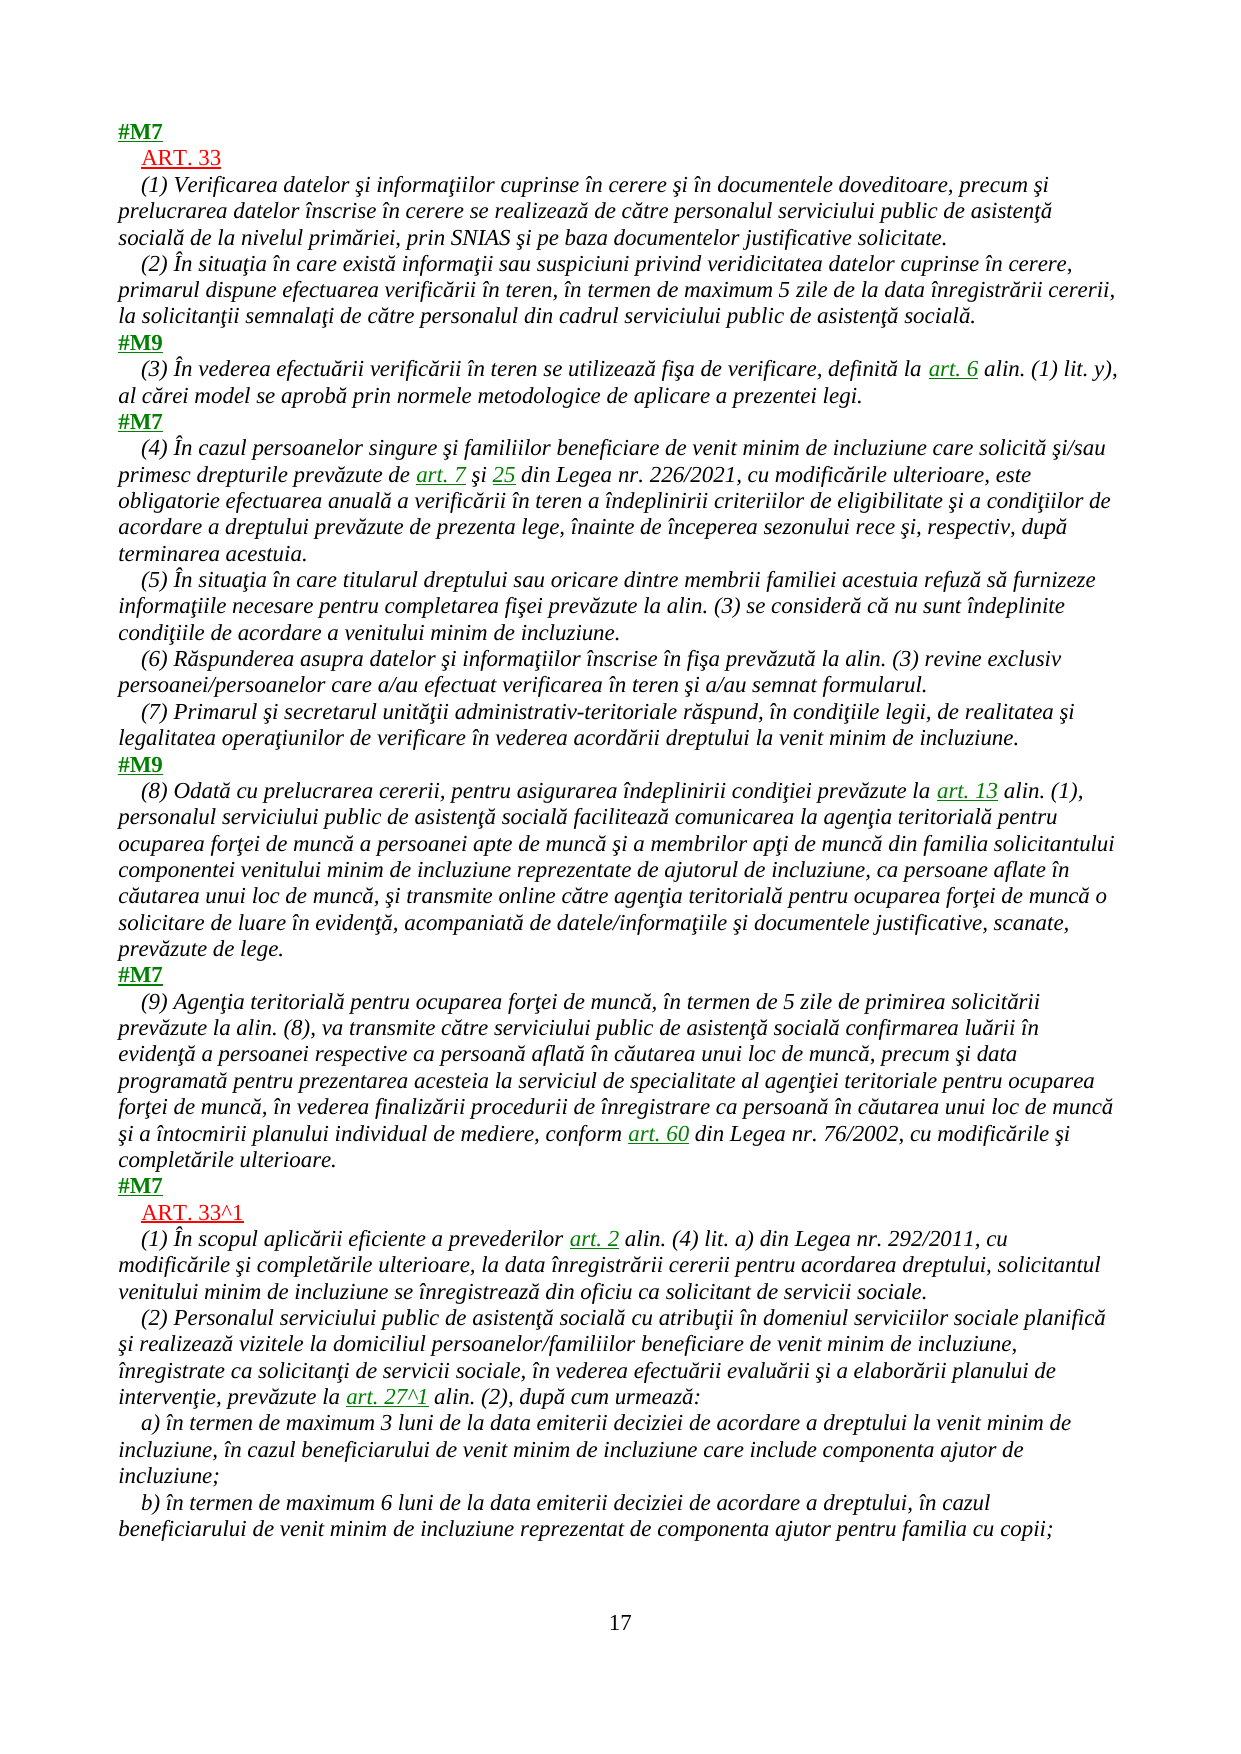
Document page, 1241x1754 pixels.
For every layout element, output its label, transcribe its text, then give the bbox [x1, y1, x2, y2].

text (2) Personalul serviciului public de asistenţă socială cu atribuţii în domeniul serviciilor sociale planifică şi realizează vizitele la domiciliul persoanelor/familiilor beneficiare de venit minim de incluziune, înregistrate ca solicitanţi de servicii sociale, în vederea efectuării evaluării şi a elaborării planului de intervenţie, prevăzute la art. 27^1 alin. (2), după cum urmează: [118, 1304, 1122, 1409]
text (2) În situaţia în care există informaţii sau suspiciuni privind veridicitatea datelor cuprinse în cerere, primarul dispune efectuarea verificării în teren, în termen de maximum 5 zile de la data înregistrării cererii, la solicitanţii semnalaţi de către personalul din cadrul serviciului public de asistenţă socială. [118, 250, 1122, 329]
text (1) În scopul aplicării eficiente a prevederilor art. 2 alin. (4) lit. a) din Legea nr. 292/2011, cu modificările şi completările ulterioare, la data înregistrării cererii pentru acordarea dreptului, solicitantul venitului minim de incluziune se înregistrează din oficiu ca solicitant de servicii sociale. [118, 1225, 1122, 1304]
text #M9 [118, 329, 1122, 355]
text #M7 [118, 118, 1122, 144]
text (8) Odată cu prelucrarea cererii, pentru asigurarea îndeplinirii condiţiei prevăzute la art. 13 alin. (1), personalul serviciului public de asistenţă socială facilitează comunicarea la agenţia teritorială pentru ocuparea forţei de muncă a persoanei apte de muncă şi a membrilor apţi de muncă din familia solicitantului componentei venitului minim de incluziune reprezentate de ajutorul de incluziune, ca persoane aflate în căutarea unui loc de muncă, şi transmite online către agenţia teritorială pentru ocuparea forţei de muncă o solicitare de luare în evidenţă, acompaniată de datele/informaţiile şi documentele justificative, scanate, prevăzute de lege. [118, 777, 1122, 961]
text (9) Agenţia teritorială pentru ocuparea forţei de muncă, în termen de 5 zile de primirea solicitării prevăzute la alin. (8), va transmite către serviciului public de asistenţă socială confirmarea luării în evidenţă a persoanei respective ca persoană aflată în căutarea unui loc de muncă, precum şi data programată pentru prezentarea acesteia la serviciul de specialitate al agenţiei teritoriale pentru ocuparea forţei de muncă, în vederea finalizării procedurii de înregistrare ca persoană în căutarea unui loc de muncă şi a întocmirii planului individual de mediere, conform art. 60 din Legea nr. 76/2002, cu modificările şi completările ulterioare. [118, 988, 1122, 1172]
text (6) Răspunderea asupra datelor şi informaţiilor înscrise în fişa prevăzută la alin. (3) revine exclusiv persoanei/persoanelor care a/au efectuat verificarea în teren şi a/au semnat formularul. [118, 645, 1122, 698]
text (5) În situaţia în care titularul dreptului sau oricare dintre membrii familiei acestuia refuză să furnizeze informaţiile necesare pentru completarea fişei prevăzute la alin. (3) se consideră că nu sunt îndeplinite condiţiile de acordare a venitului minim de incluziune. [118, 566, 1122, 645]
text #M7 [118, 1172, 1122, 1199]
text (3) În vederea efectuării verificării în teren se utilizează fişa de verificare, definită la art. 6 alin. (1) lit. y), al cărei model se aprobă prin normele metodologice de aplicare a prezentei legi. [118, 355, 1122, 408]
text ART. 33^1 [118, 1199, 1122, 1225]
text (1) Verificarea datelor şi informaţiilor cuprinse în cerere şi în documentele doveditoare, precum şi prelucrarea datelor înscrise în cerere se realizează de către personalul serviciului public de asistenţă socială de la nivelul primăriei, prin SNIAS şi pe baza documentelor justificative solicitate. [118, 171, 1122, 250]
text b) în termen de maximum 6 luni de la data emiterii deciziei de acordare a dreptului, în cazul beneficiarului de venit minim de incluziune reprezentat de componenta ajutor pentru familia cu copii; [118, 1488, 1122, 1541]
text (7) Primarul şi secretarul unităţii administrativ-teritoriale răspund, în condiţiile legii, de realitatea şi legalitatea operaţiunilor de verificare în vederea acordării dreptului la venit minim de incluziune. [118, 698, 1122, 751]
text #M7 [118, 408, 1122, 434]
text #M7 [118, 961, 1122, 988]
text a) în termen de maximum 3 luni de la data emiterii deciziei de acordare a dreptului la venit minim de incluziune, în cazul beneficiarului de venit minim de incluziune care include componenta ajutor de incluziune; [118, 1409, 1122, 1488]
text #M9 [118, 751, 1122, 777]
text ART. 33 [118, 144, 1122, 171]
text (4) În cazul persoanelor singure şi familiilor beneficiare de venit minim de incluziune care solicită şi/sau primesc drepturile prevăzute de art. 7 şi 25 din Legea nr. 226/2021, cu modificările ulterioare, este obligatorie efectuarea anuală a verificării în teren a îndeplinirii criteriilor de eligibilitate şi a condiţiilor de acordare a dreptului prevăzute de prezenta lege, înainte de începerea sezonului rece şi, respectiv, după terminarea acestuia. [118, 434, 1122, 566]
